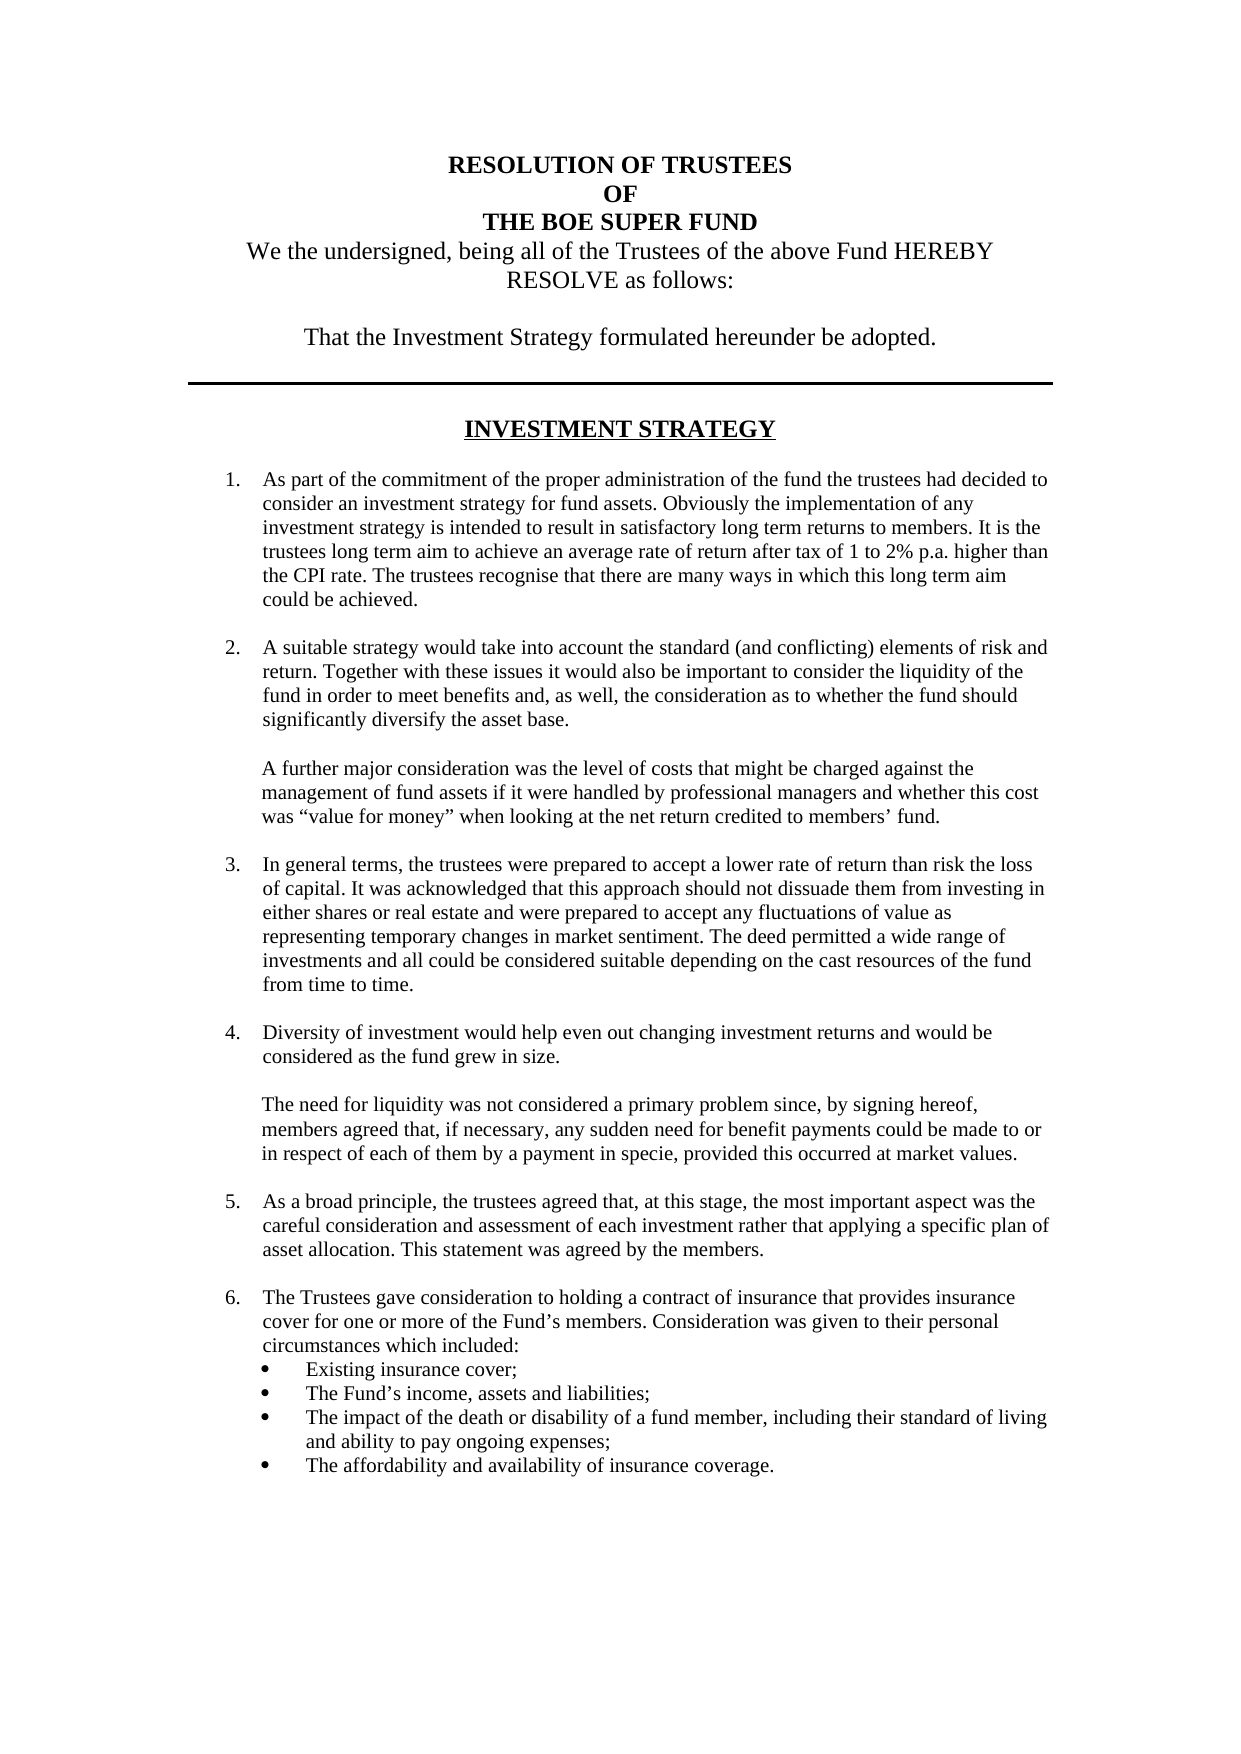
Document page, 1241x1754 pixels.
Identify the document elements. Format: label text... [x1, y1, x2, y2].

list As part of the commitment of the proper administration of the fund the trustees had decided to consider an investment strategy for fund assets. Obviously the implementation of any investment strategy is intended to result in satisfactory long term returns to members. It is the trustees long term aim to achieve an average rate of return after tax of 1 to 2% p.a. higher than the CPI rate. The trustees recognise that there are many ways in which this long term aim could be achieved. [225, 467, 1053, 611]
list As a broad principle, the trustees agreed that, at this stage, the most important aspect was the careful consideration and assessment of each investment rather that applying a specific plan of asset allocation. This statement was agreed by the members. [225, 1189, 1053, 1261]
text A further major consideration was the level of costs that might be charged against the management of fund assets if it were handled by professional managers and whether this cost was “value for money” when looking at the net return credited to members’ fund. [261, 756, 1053, 828]
list The impact of the death or disability of a fund member, including their standard of living and ability to pay ongoing expenses; [261, 1405, 1053, 1453]
subtitle RESOLUTION OF TRUSTEES [187, 150, 1053, 179]
text THE BOE SUPER FUND [187, 207, 1053, 236]
text That the Investment Strategy formulated hereunder be adopted. [187, 322, 1053, 351]
list The Trustees gave consideration to holding a contract of insurance that provides insurance cover for one or more of the Fund’s members. Consideration was given to their personal circumstances which included: [225, 1285, 1053, 1357]
list In general terms, the trustees were prepared to accept a lower rate of return than risk the loss of capital. It was acknowledged that this approach should not dissuade them from investing in either shares or real estate and were prepared to accept any fluctuations of value as representing temporary changes in market sentiment. The deed permitted a wide range of investments and all could be considered suitable depending on the cast resources of the fund from time to time. [225, 852, 1053, 996]
text We the undersigned, being all of the Trustees of the above Fund HEREBY RESOLVE as follows: [187, 236, 1053, 294]
subtitle INVESTMENT STRATEGY [187, 414, 1053, 443]
list The Fund’s income, assets and liabilities; [261, 1381, 1053, 1405]
list The affordability and availability of insurance coverage. [261, 1453, 1053, 1477]
list Existing insurance cover; [261, 1357, 1053, 1381]
text OF [187, 179, 1053, 207]
list Diversity of investment would help even out changing investment returns and would be considered as the fund grew in size. [225, 1020, 1053, 1068]
text The need for liquidity was not considered a primary problem since, by signing hereof, members agreed that, if necessary, any sudden need for benefit payments could be made to or in respect of each of them by a payment in specie, provided this occurred at market values. [261, 1092, 1053, 1164]
list A suitable strategy would take into account the standard (and conflicting) elements of risk and return. Together with these issues it would also be important to consider the liquidity of the fund in order to meet benefits and, as well, the consideration as to whether the fund should significantly diversify the asset base. [225, 635, 1053, 731]
